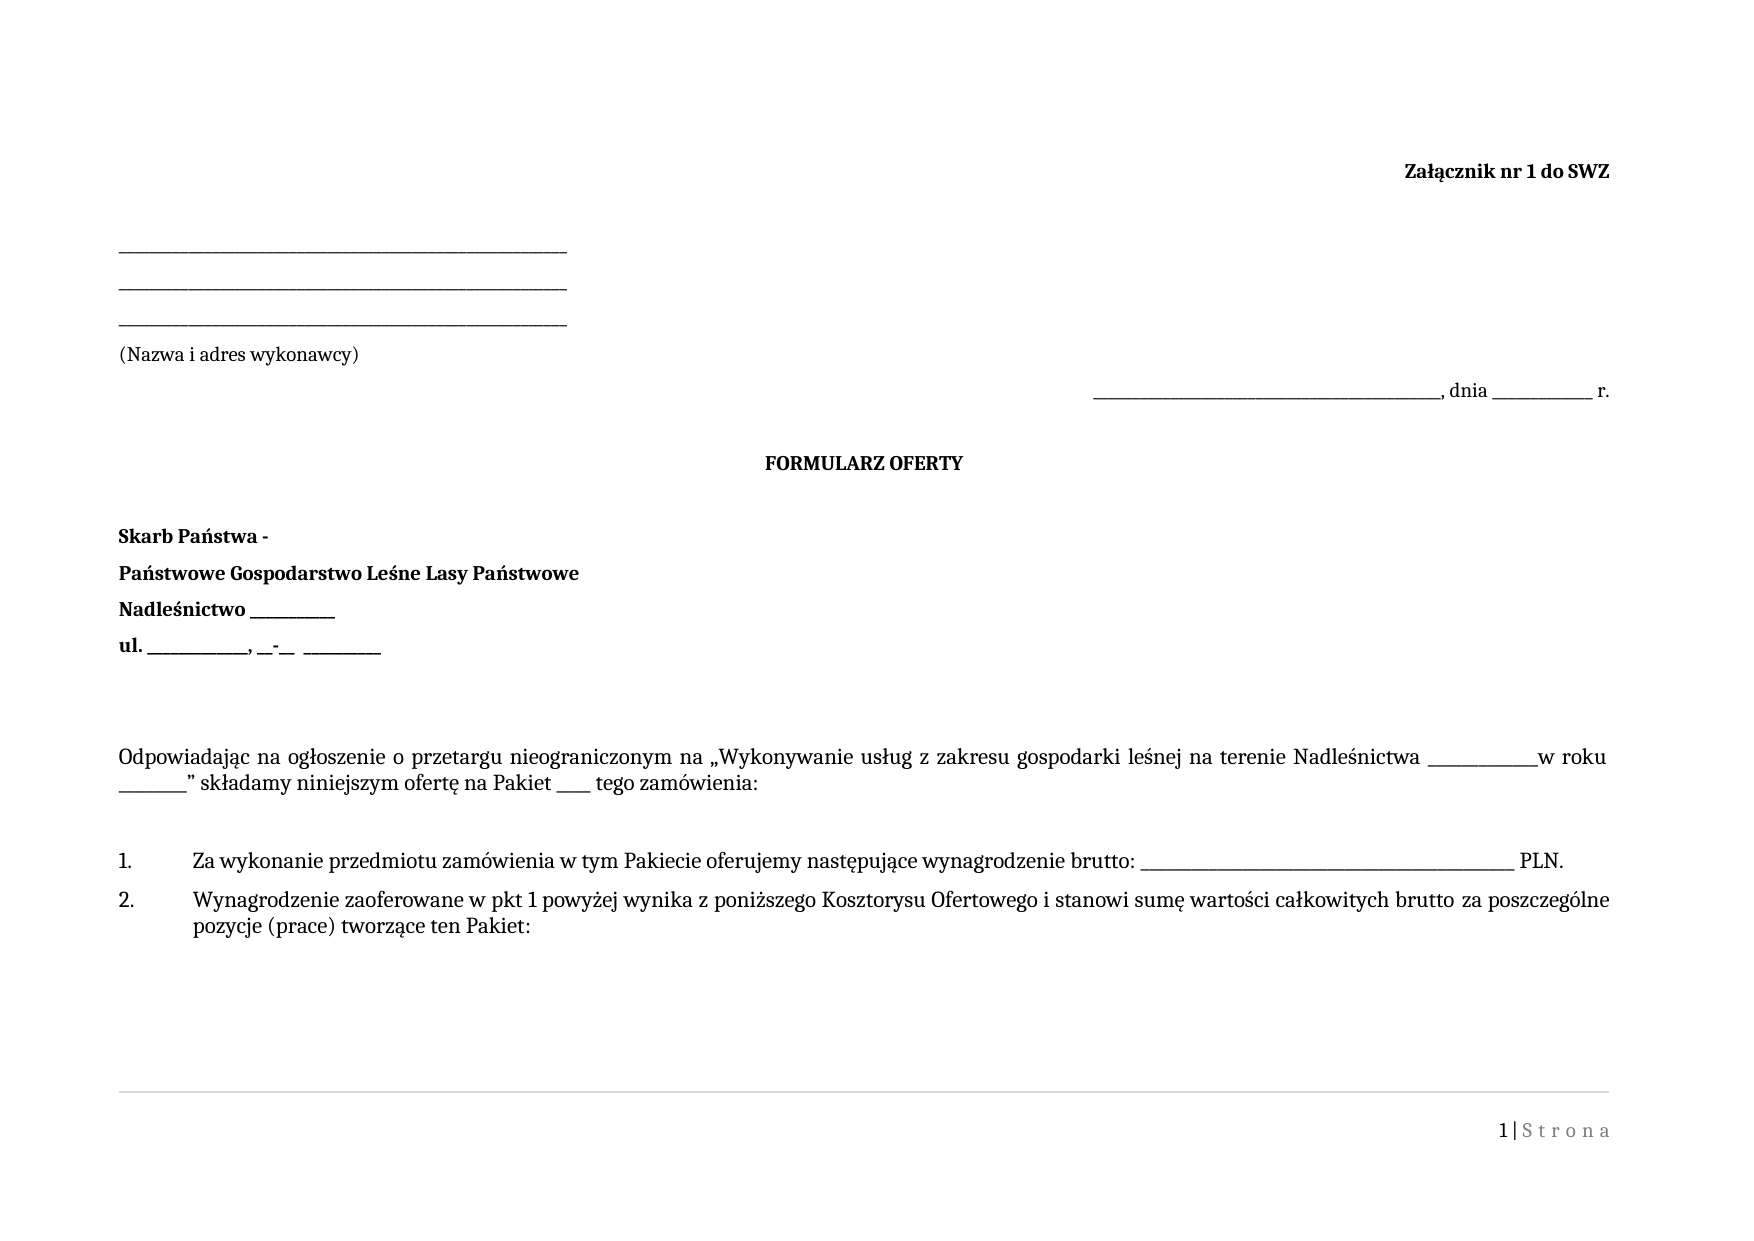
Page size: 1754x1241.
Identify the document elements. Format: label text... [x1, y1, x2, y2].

text FORMULARZ OFERTY [119, 452, 1609, 476]
text (Nazwa i adres wykonawcy) [119, 342, 1609, 366]
text Załącznik nr 1 do SWZ [119, 160, 1609, 184]
text Odpowiadając na ogłoszenie o przetargu nieograniczonym na „Wykonywanie usług z zakresu gospodarki leśnej na terenie Nadleśnictwa _____________w roku ________” składamy niniejszym ofertę na Pakiet ____ tego zamówienia: [119, 743, 1609, 796]
text Państwowe Gospodarstwo Leśne Lasy Państwowe [119, 561, 1609, 585]
text 1. Za wykonanie przedmiotu zamówienia w tym Pakiecie oferujemy następujące wynagrodzenie brutto: ____________________________________________ PLN. [119, 848, 1609, 874]
text __________________________________________________________ [119, 233, 1609, 257]
text Skarb Państwa - [119, 525, 1609, 549]
text Nadleśnictwo ___________ [119, 598, 1609, 622]
text __________________________________________________________ [119, 306, 1609, 330]
text 2. Wynagrodzenie zaoferowane w pkt 1 powyżej wynika z poniższego Kosztorysu Ofertowego i stanowi sumę wartości całkowitych brutto za poszczególne pozycje (prace) tworzące ten Pakiet: [119, 886, 1609, 939]
text _____________________________________________, dnia _____________ r. [119, 379, 1609, 403]
text __________________________________________________________ [119, 269, 1609, 293]
text ul. _____________, __-__ __________ [119, 634, 1609, 658]
